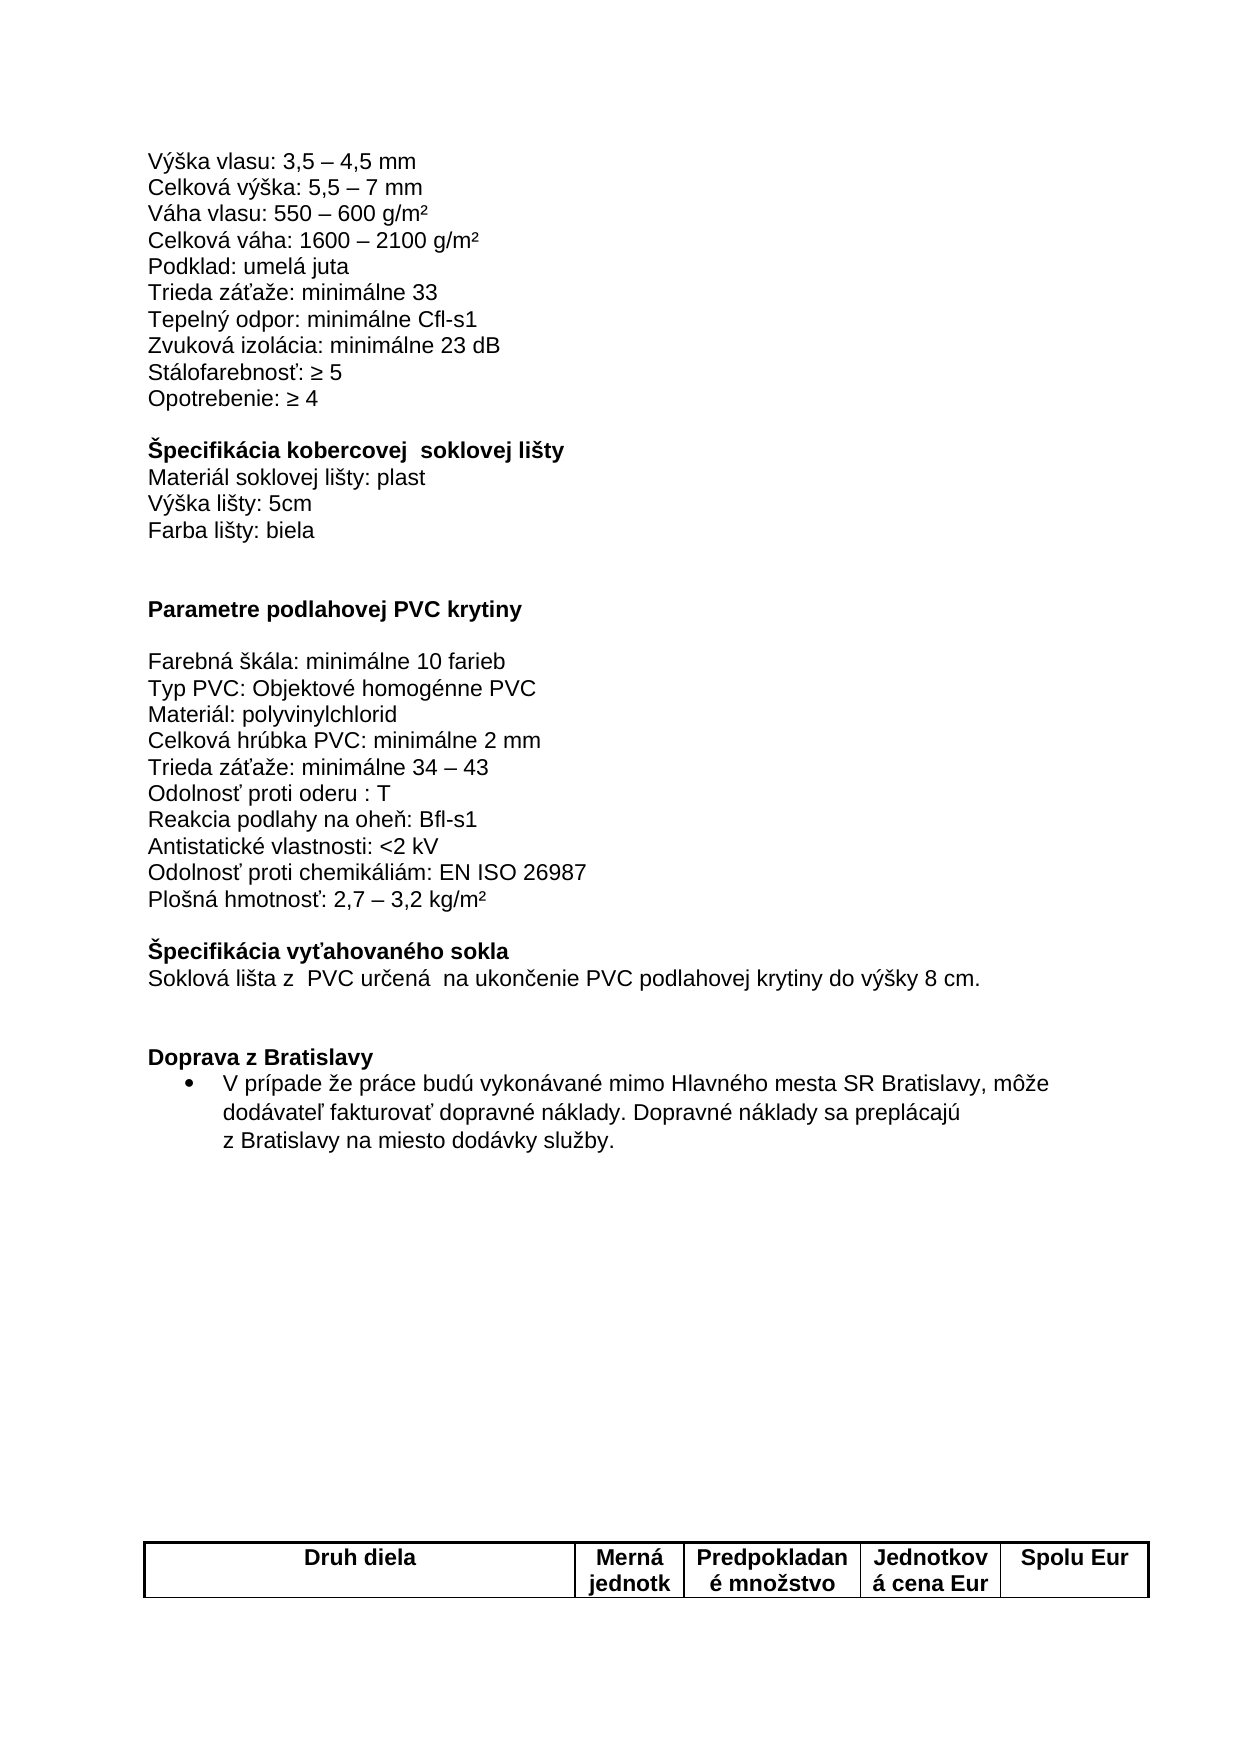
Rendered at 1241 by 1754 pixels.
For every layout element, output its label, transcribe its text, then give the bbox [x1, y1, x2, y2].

table_header Spolu Eur [1001, 1544, 1147, 1597]
text Soklová lišta z PVC určená na ukončenie PVC podlahovej krytiny do výšky 8 cm. [148, 964, 1078, 991]
text Stálofarebnosť: ≥ 5 [148, 358, 1078, 385]
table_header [685, 1544, 860, 1597]
text Celková váha: 1600 – 2100 g/m² [148, 227, 1078, 253]
table_header Druh diela [146, 1544, 574, 1597]
text Odolnosť proti oderu : T [148, 780, 1078, 806]
text Reakcia podlahy na oheň: Bfl-s1 [148, 806, 1078, 833]
text Trieda záťaže: minimálne 34 – 43 [148, 754, 1078, 780]
text Celková hrúbka PVC: minimálne 2 mm [148, 727, 1078, 754]
text Tepelný odpor: minimálne Cfl-s1 [148, 306, 1078, 332]
text Farba lišty: biela [148, 517, 1078, 543]
text Plošná hmotnosť: 2,7 – 3,2 kg/m² [148, 886, 1078, 912]
text Váha vlasu: 550 – 600 g/m² [148, 200, 1078, 227]
text Odolnosť proti chemikáliám: EN ISO 26987 [148, 859, 1078, 886]
table_header Merná jednotka [576, 1544, 683, 1597]
text Výška lišty: 5cm [148, 490, 1078, 517]
text Výška vlasu: 3,5 – 4,5 mm [148, 148, 1078, 174]
text Typ PVC: Objektové homogénne PVC [148, 675, 1078, 701]
text Materiál soklovej lišty: plast [148, 464, 1078, 490]
text Materiál: polyvinylchlorid [148, 701, 1078, 727]
text Celková výška: 5,5 – 7 mm [148, 174, 1078, 200]
table_header Jednotková cena Eur [861, 1544, 1000, 1597]
text Opotrebenie: ≥ 4 [148, 385, 1078, 411]
text Trieda záťaže: minimálne 33 [148, 279, 1078, 306]
text Špecifikácia kobercovej soklovej lišty [148, 437, 1078, 464]
text Špecifikácia vyťahovaného sokla [148, 938, 1078, 964]
text Parametre podlahovej PVC krytiny [148, 596, 1078, 622]
text Doprava z Bratislavy [148, 1044, 1078, 1070]
text Farebná škála: minimálne 10 farieb [148, 648, 1078, 675]
text Zvuková izolácia: minimálne 23 dB [148, 332, 1078, 358]
text Antistatické vlastnosti: <2 kV [148, 833, 1078, 859]
text Podklad: umelá juta [148, 253, 1078, 279]
list V prípade že práce budú vykonávané mimo Hlavného mesta SR Bratislavy, môže dodávateľ fakturovať dopravné náklady. Dopravné náklady sa preplácajú z Bratislavy na miesto dodávky služby. [185, 1070, 1078, 1153]
